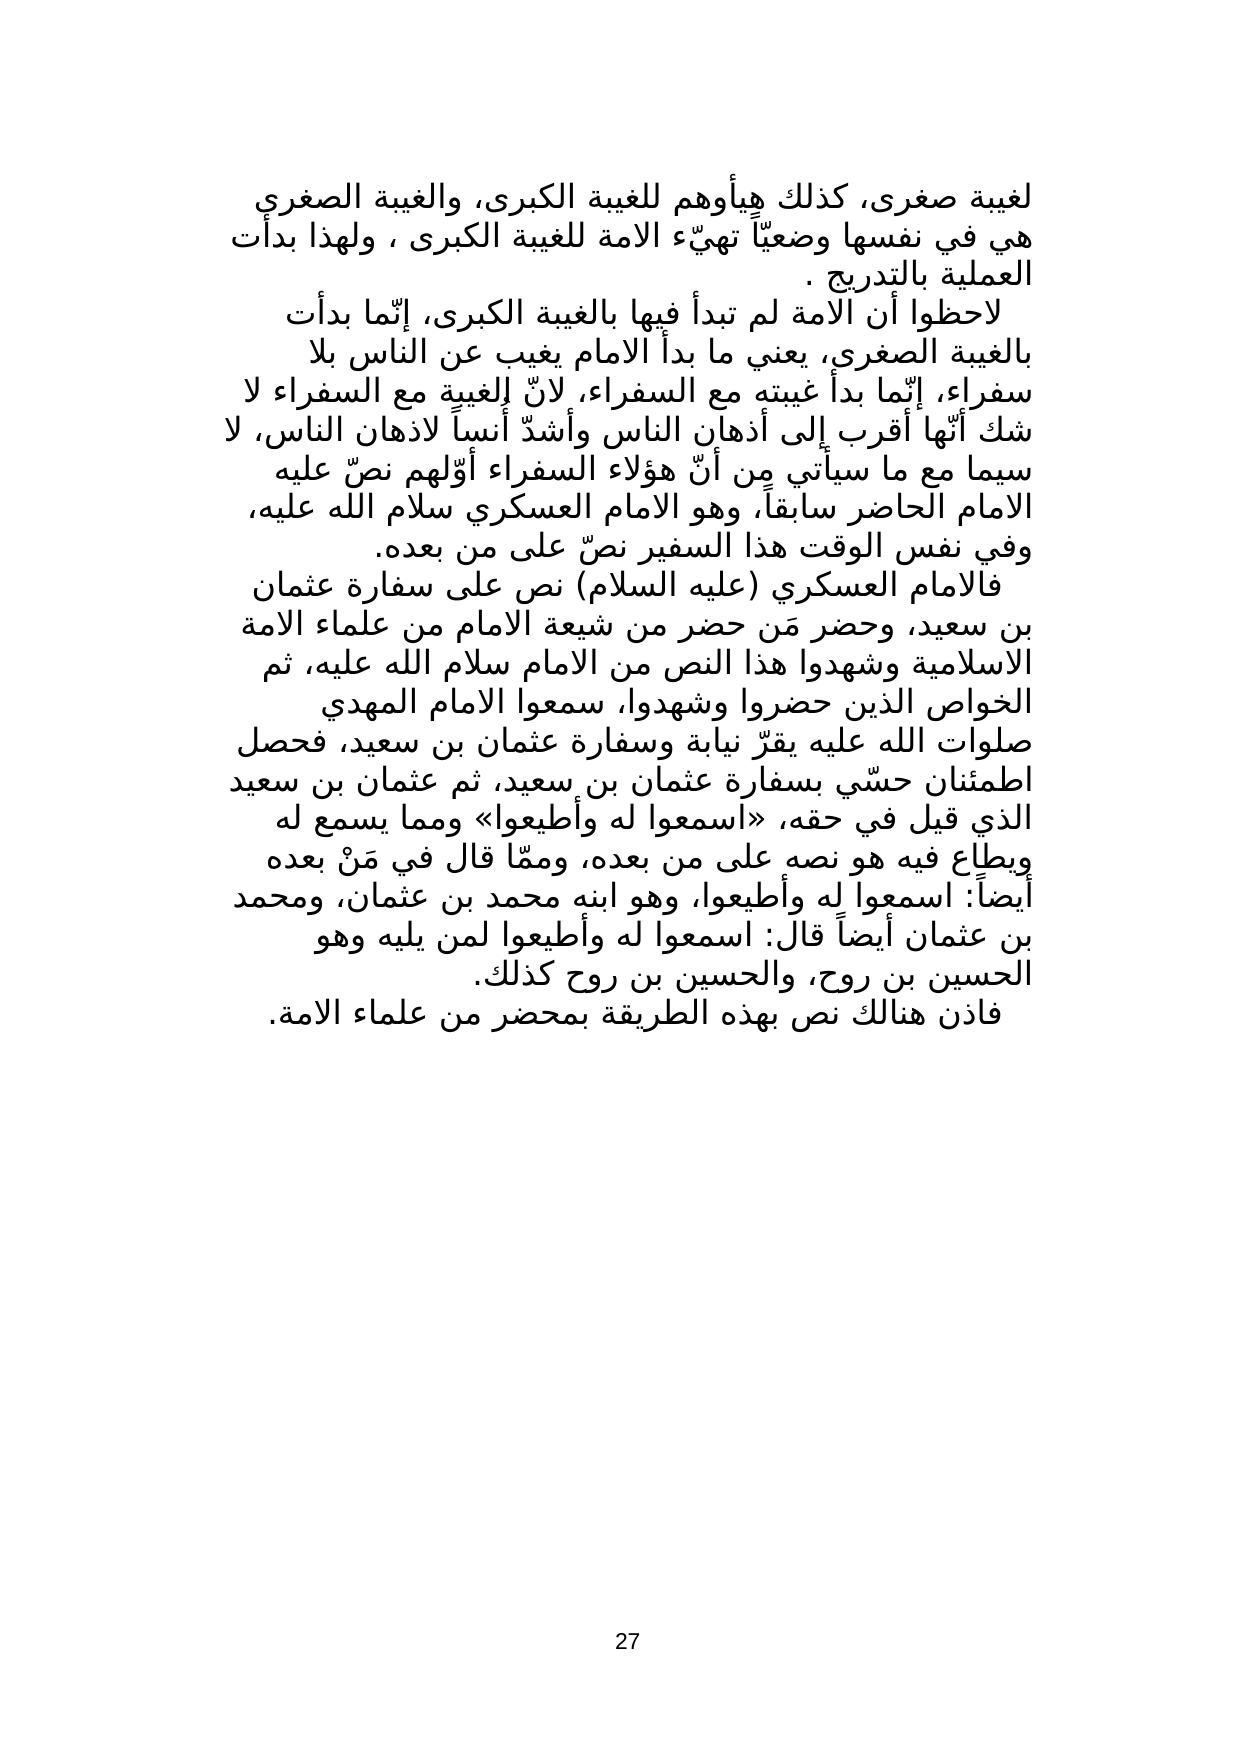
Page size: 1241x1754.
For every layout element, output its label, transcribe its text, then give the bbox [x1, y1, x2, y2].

text فاذن هنالك نص بهذه الطريقة بمحضر من علماء الامة. [222, 993, 1033, 1032]
text لغيبة صغرى، كذلك هيأوهم للغيبة الكبرى، والغيبة الصغرى هي في نفسها وضعيّاً تهيّء الامة للغيبة الكبرى ، ولهذا بدأت العملية بالتدريج . [222, 177, 1033, 294]
text لاحظوا أن الامة لم تبدأ فيها بالغيبة الكبرى، إنّما بدأت بالغيبة الصغرى، يعني ما بدأ الامام يغيب عن الناس بلا سفراء، إنّما بدأ غيبته مع السفراء، لانّ الغيبة مع السفراء لا شك أنّها أقرب إلى أذهان الناس وأشدّ أُنساً لاذهان الناس، لا سيما مع ما سيأتي من أنّ هؤلاء السفراء أوّلهم نصّ عليه الامام الحاضر سابقاً، وهو الامام العسكري سلام الله عليه، وفي نفس الوقت هذا السفير نصّ على من بعده. [222, 294, 1033, 566]
text فالامام العسكري (عليه السلام) نص على سفارة عثمان بن سعيد، وحضر مَن حضر من شيعة الامام من علماء الامة الاسلامية وشهدوا هذا النص من الامام سلام الله عليه، ثم الخواص الذين حضروا وشهدوا، سمعوا الامام المهدي صلوات الله عليه يقرّ نيابة وسفارة عثمان بن سعيد، فحصل اطمئنان حسّي بسفارة عثمان بن سعيد، ثم عثمان بن سعيد الذي قيل في حقه، «اسمعوا له وأطيعوا» ومما يسمع له ويطاع فيه هو نصه على من بعده، وممّا قال في مَنْ بعده أيضاً: اسمعوا له وأطيعوا، وهو ابنه محمد بن عثمان، ومحمد بن عثمان أيضاً قال: اسمعوا له وأطيعوا لمن يليه وهو الحسين بن روح، والحسين بن روح كذلك. [222, 566, 1033, 993]
